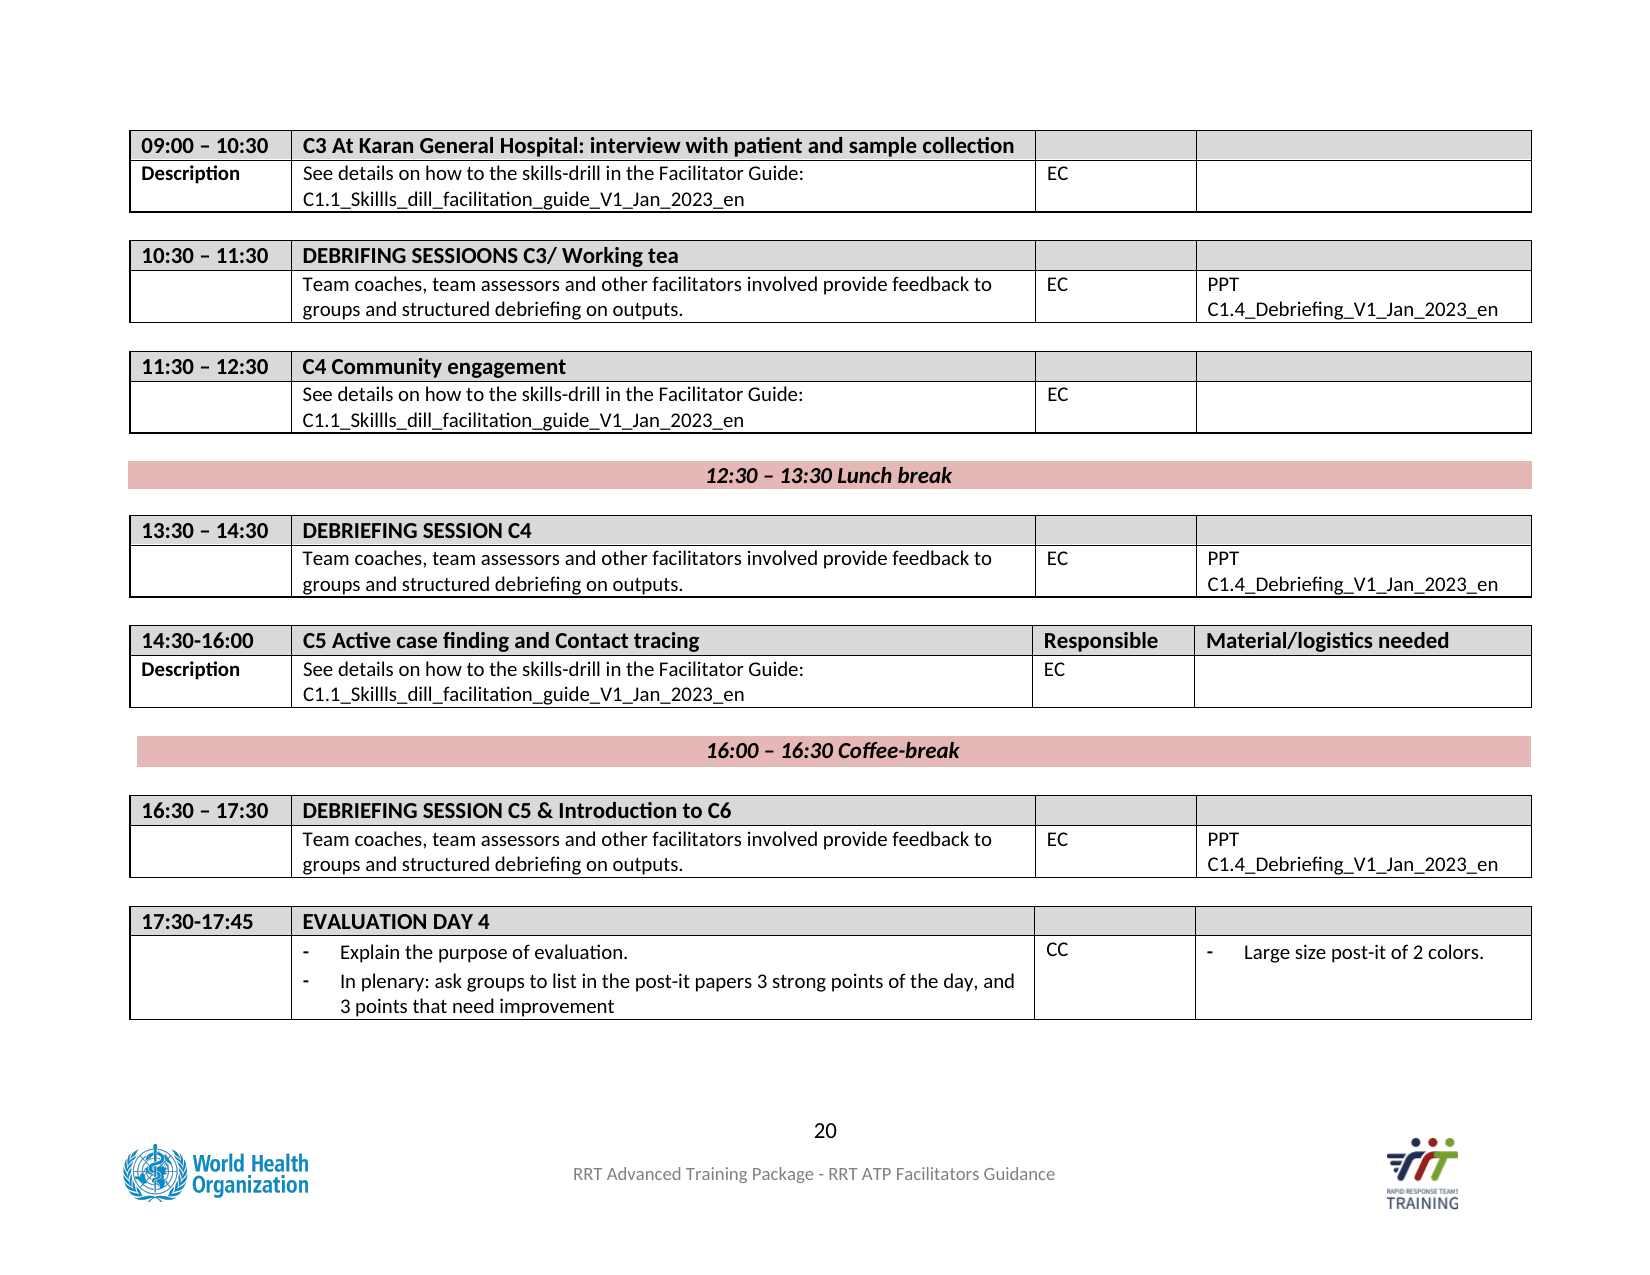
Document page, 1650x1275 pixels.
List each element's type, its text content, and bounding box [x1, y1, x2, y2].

table_header DEBRIEFING SESSION C5 & Introduction to C6 [292, 796, 1035, 825]
table_header [1197, 796, 1531, 825]
table_header [1197, 352, 1531, 381]
table_cell [131, 546, 291, 596]
table_header Material/logistics needed [1195, 626, 1531, 655]
table_header C5 Active case finding and Contact tracing [292, 626, 1032, 655]
table_cell EC [1036, 382, 1196, 432]
table_header [1035, 907, 1195, 935]
table_header [1036, 241, 1196, 270]
table_header [1197, 131, 1531, 159]
table_cell See details on how to the skills-drill in the Facilitator Guide: C1.1_Skillls_dill_facilitation_guide_V1_Jan_2023_en [292, 161, 1035, 211]
table_cell EC [1036, 546, 1196, 596]
table_cell PPT C1.4_Debriefing_V1_Jan_2023_en [1197, 546, 1531, 596]
table_cell Description [131, 656, 291, 707]
table_header [1196, 907, 1531, 935]
table_header 16:00 – 16:30 Coffee-break [137, 736, 1531, 767]
table_cell PPT C1.4_Debriefing_V1_Jan_2023_en [1197, 271, 1531, 322]
table_cell EC [1033, 656, 1194, 707]
table_cell Explain the purpose of evaluation. In plenary: ask groups to list in the post-it papers 3 strong points of the day, and 3 points that need improvement [292, 936, 1034, 1019]
table_header Responsible [1033, 626, 1194, 655]
table_header DEBRIEFING SESSION C4 [292, 516, 1035, 544]
table_header [1197, 241, 1531, 270]
table_header 10:30 – 11:30 [131, 241, 291, 270]
table_cell [131, 826, 291, 877]
table_cell [131, 382, 291, 432]
table_header C4 Community engagement [292, 352, 1035, 381]
table_cell [1197, 382, 1531, 432]
table_cell Team coaches, team assessors and other facilitators involved provide feedback to groups and structured debriefing on outputs. [292, 826, 1035, 877]
table_cell See details on how to the skills-drill in the Facilitator Guide: C1.1_Skillls_dill_facilitation_guide_V1_Jan_2023_en [292, 656, 1032, 707]
table_header EVALUATION DAY 4 [292, 907, 1034, 935]
table_cell Description [131, 161, 291, 211]
table_cell EC [1036, 271, 1196, 322]
table_header [1036, 131, 1196, 159]
table_header DEBRIFING SESSIOONS C3/ Working tea [292, 241, 1035, 270]
table_header 14:30-16:00 [131, 626, 291, 655]
table_cell EC [1036, 826, 1196, 877]
table_cell [131, 936, 291, 1019]
table_cell EC [1036, 161, 1196, 211]
table_cell [1195, 656, 1531, 707]
table_header C3 At Karan General Hospital: interview with patient and sample collection [292, 131, 1035, 159]
table_header 17:30-17:45 [131, 907, 291, 935]
table_cell [131, 271, 291, 322]
table_cell [1197, 161, 1531, 211]
table_cell Team coaches, team assessors and other facilitators involved provide feedback to groups and structured debriefing on outputs. [292, 546, 1035, 596]
table_header 11:30 – 12:30 [131, 352, 291, 381]
table_header [1197, 516, 1531, 544]
table_cell Team coaches, team assessors and other facilitators involved provide feedback to groups and structured debriefing on outputs. [292, 271, 1035, 322]
table_header [1036, 796, 1196, 825]
table_header [1036, 352, 1196, 381]
picture [123, 1144, 308, 1202]
table_cell Large size post-it of 2 colors. [1196, 936, 1531, 1019]
table_header 16:30 – 17:30 [131, 796, 291, 825]
table_header [1036, 516, 1196, 544]
table_cell PPT C1.4_Debriefing_V1_Jan_2023_en [1197, 826, 1531, 877]
table_header 12:30 – 13:30 Lunch break [128, 461, 1532, 489]
table_cell See details on how to the skills-drill in the Facilitator Guide: C1.1_Skillls_dill_facilitation_guide_V1_Jan_2023_en [292, 382, 1035, 432]
table_header 09:00 – 10:30 [131, 131, 291, 159]
table_cell CC [1035, 936, 1195, 1019]
table_header 13:30 – 14:30 [131, 516, 291, 544]
